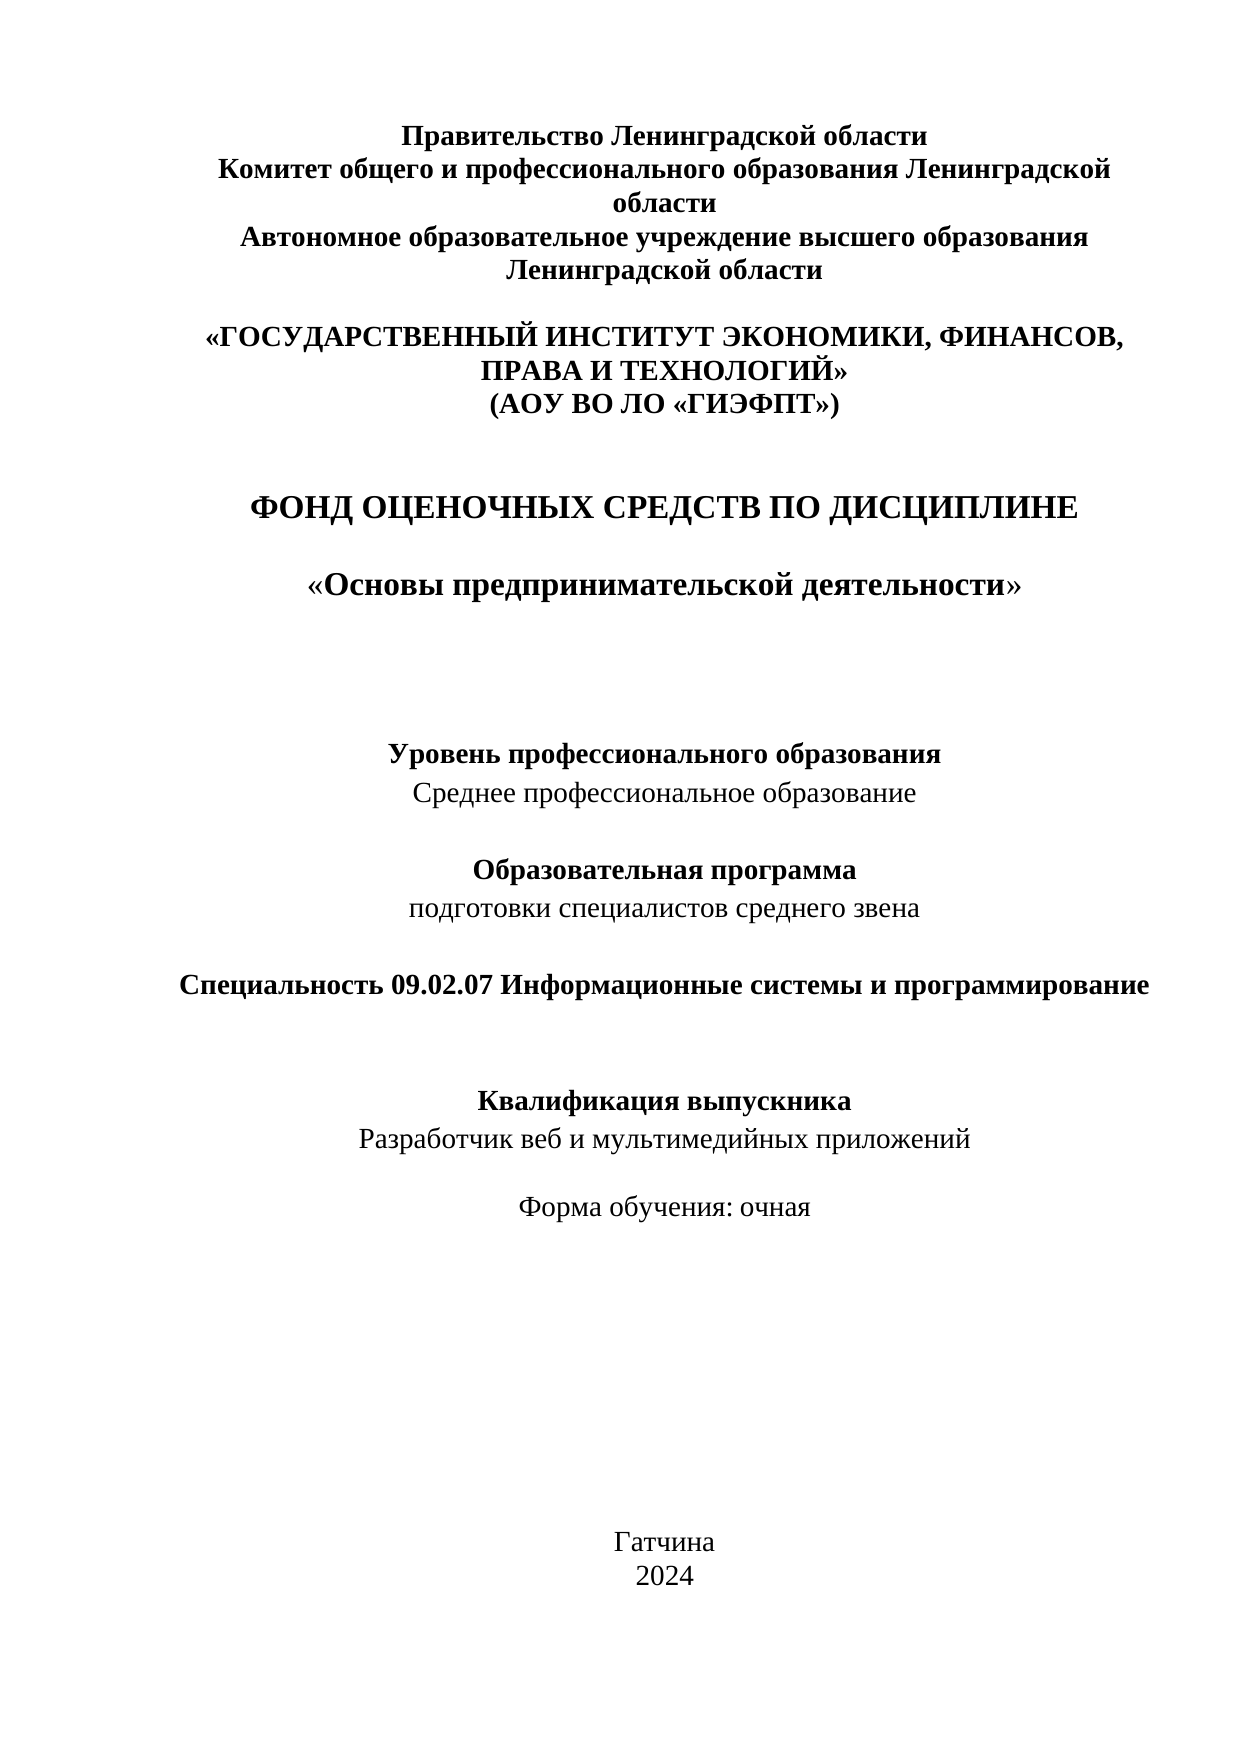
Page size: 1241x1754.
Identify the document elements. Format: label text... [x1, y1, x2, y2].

text (АОУ ВО ЛО «ГИЭФПТ») [177, 386, 1152, 420]
text «Основы предпринимательской деятельности» [177, 564, 1152, 602]
text Специальность 09.02.07 Информационные системы и программирование [177, 967, 1152, 1001]
text подготовки специалистов среднего звена [177, 890, 1152, 924]
text «ГОСУДАРСТВЕННЫЙ ИНСТИТУТ ЭКОНОМИКИ, ФИНАНСОВ, ПРАВА И ТЕХНОЛОГИЙ» [177, 319, 1152, 386]
text Среднее профессиональное образование [177, 775, 1152, 808]
text Комитет общего и профессионального образования Ленинградской области [177, 152, 1152, 219]
text Образовательная программа [177, 852, 1152, 885]
text Уровень профессионального образования [177, 736, 1152, 770]
text ФОНД ОЦЕНОЧНЫХ СРЕДСТВ ПО ДИСЦИПЛИНЕ [177, 487, 1152, 525]
text Разработчик веб и мультимедийных приложений [177, 1122, 1152, 1155]
text Форма обучения: очная [177, 1189, 1152, 1222]
text Автономное образовательное учреждение высшего образования Ленинградской области [177, 219, 1152, 286]
text Правительство Ленинградской области [177, 118, 1152, 152]
text Гатчина [177, 1524, 1152, 1558]
text Квалификация выпускника [177, 1083, 1152, 1117]
text 2024 [177, 1558, 1152, 1591]
